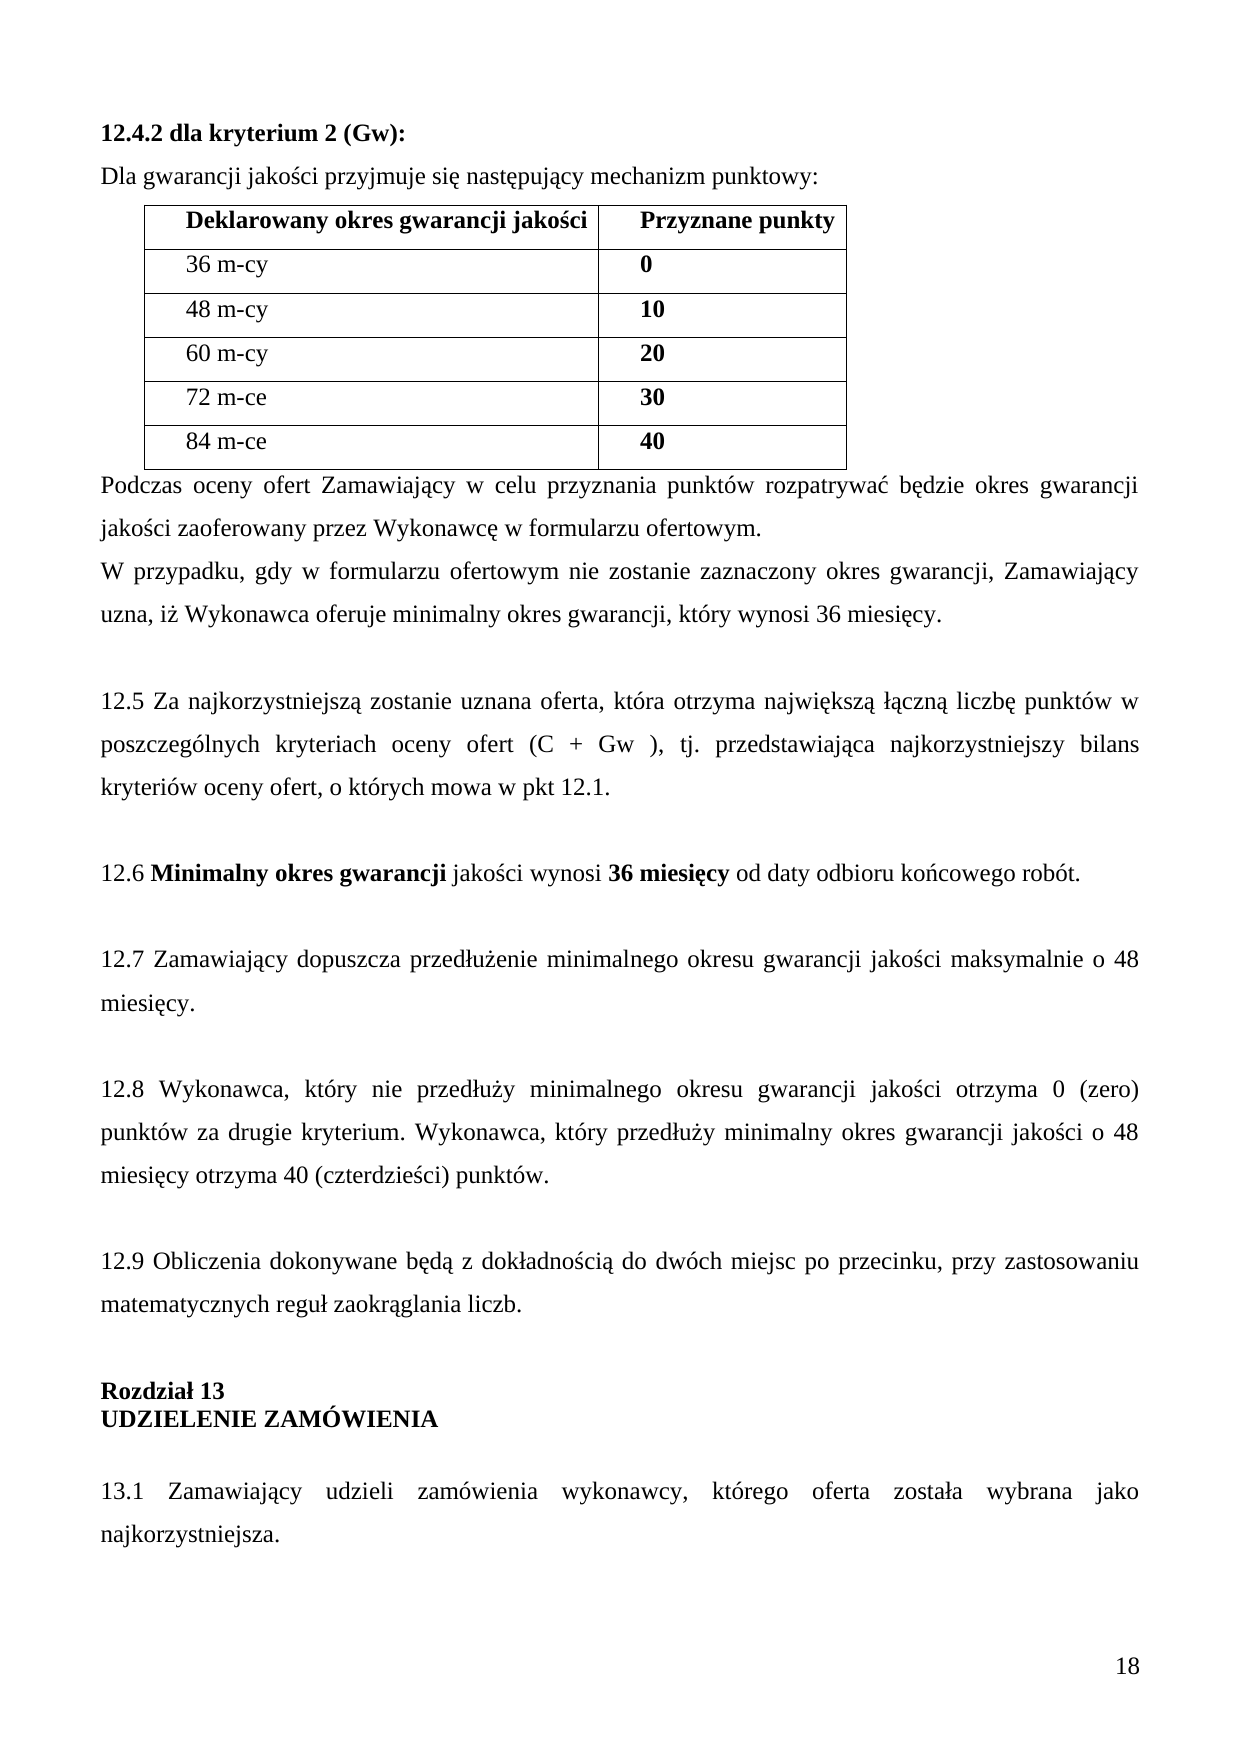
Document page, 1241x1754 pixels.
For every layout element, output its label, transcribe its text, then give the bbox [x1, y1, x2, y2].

text 12.5 Za najkorzystniejszą zostanie uznana oferta, która otrzyma największą łączną liczbę punktów w poszczególnych kryteriach oceny ofert (C + Gw ), tj. przedstawiająca najkorzystniejszy bilans kryteriów oceny ofert, o których mowa w pkt 12.1. [100, 686, 1140, 801]
table_header Deklarowany okres gwarancji jakości [145, 206, 598, 248]
text 13.1 Zamawiający udzieli zamówienia wykonawcy, którego oferta została wybrana jako najkorzystniejsza. [100, 1476, 1140, 1548]
text Rozdział 13 [100, 1376, 1140, 1404]
text 12.9 Obliczenia dokonywane będą z dokładnością do dwóch miejsc po przecinku, przy zastosowaniu matematycznych reguł zaokrąglania liczb. [100, 1246, 1140, 1318]
text W przypadku, gdy w formularzu ofertowym nie zostanie zaznaczony okres gwarancji, Zamawiający uzna, iż Wykonawca oferuje minimalny okres gwarancji, który wynosi 36 miesięcy. [100, 556, 1140, 628]
text UDZIELENIE ZAMÓWIENIA [100, 1404, 1140, 1433]
table_cell 72 m-ce [145, 382, 598, 425]
table_cell 36 m-cy [145, 250, 598, 293]
table_cell 30 [599, 382, 846, 425]
text 12.8 Wykonawca, który nie przedłuży minimalnego okresu gwarancji jakości otrzyma 0 (zero) punktów za drugie kryterium. Wykonawca, który przedłuży minimalny okres gwarancji jakości o 48 miesięcy otrzyma 40 (czterdzieści) punktów. [100, 1074, 1140, 1189]
text Podczas oceny ofert Zamawiający w celu przyznania punktów rozpatrywać będzie okres gwarancji jakości zaoferowany przez Wykonawcę w formularzu ofertowym. [100, 470, 1140, 542]
text 12.4.2 dla kryterium 2 (Gw): [100, 118, 1140, 147]
text 12.6 Minimalny okres gwarancji jakości wynosi 36 miesięcy od daty odbioru końcowego robót. [100, 858, 1140, 887]
table_cell 0 [599, 250, 846, 293]
text 12.7 Zamawiający dopuszcza przedłużenie minimalnego okresu gwarancji jakości maksymalnie o 48 miesięcy. [100, 944, 1140, 1016]
table_cell 10 [599, 294, 846, 337]
table_cell 60 m-cy [145, 338, 598, 381]
table_cell 40 [599, 426, 846, 469]
table_cell 48 m-cy [145, 294, 598, 337]
table_cell 20 [599, 338, 846, 381]
text Dla gwarancji jakości przyjmuje się następujący mechanizm punktowy: [100, 161, 1140, 190]
table_cell 84 m-ce [145, 426, 598, 469]
table_header Przyznane punkty [599, 206, 846, 248]
